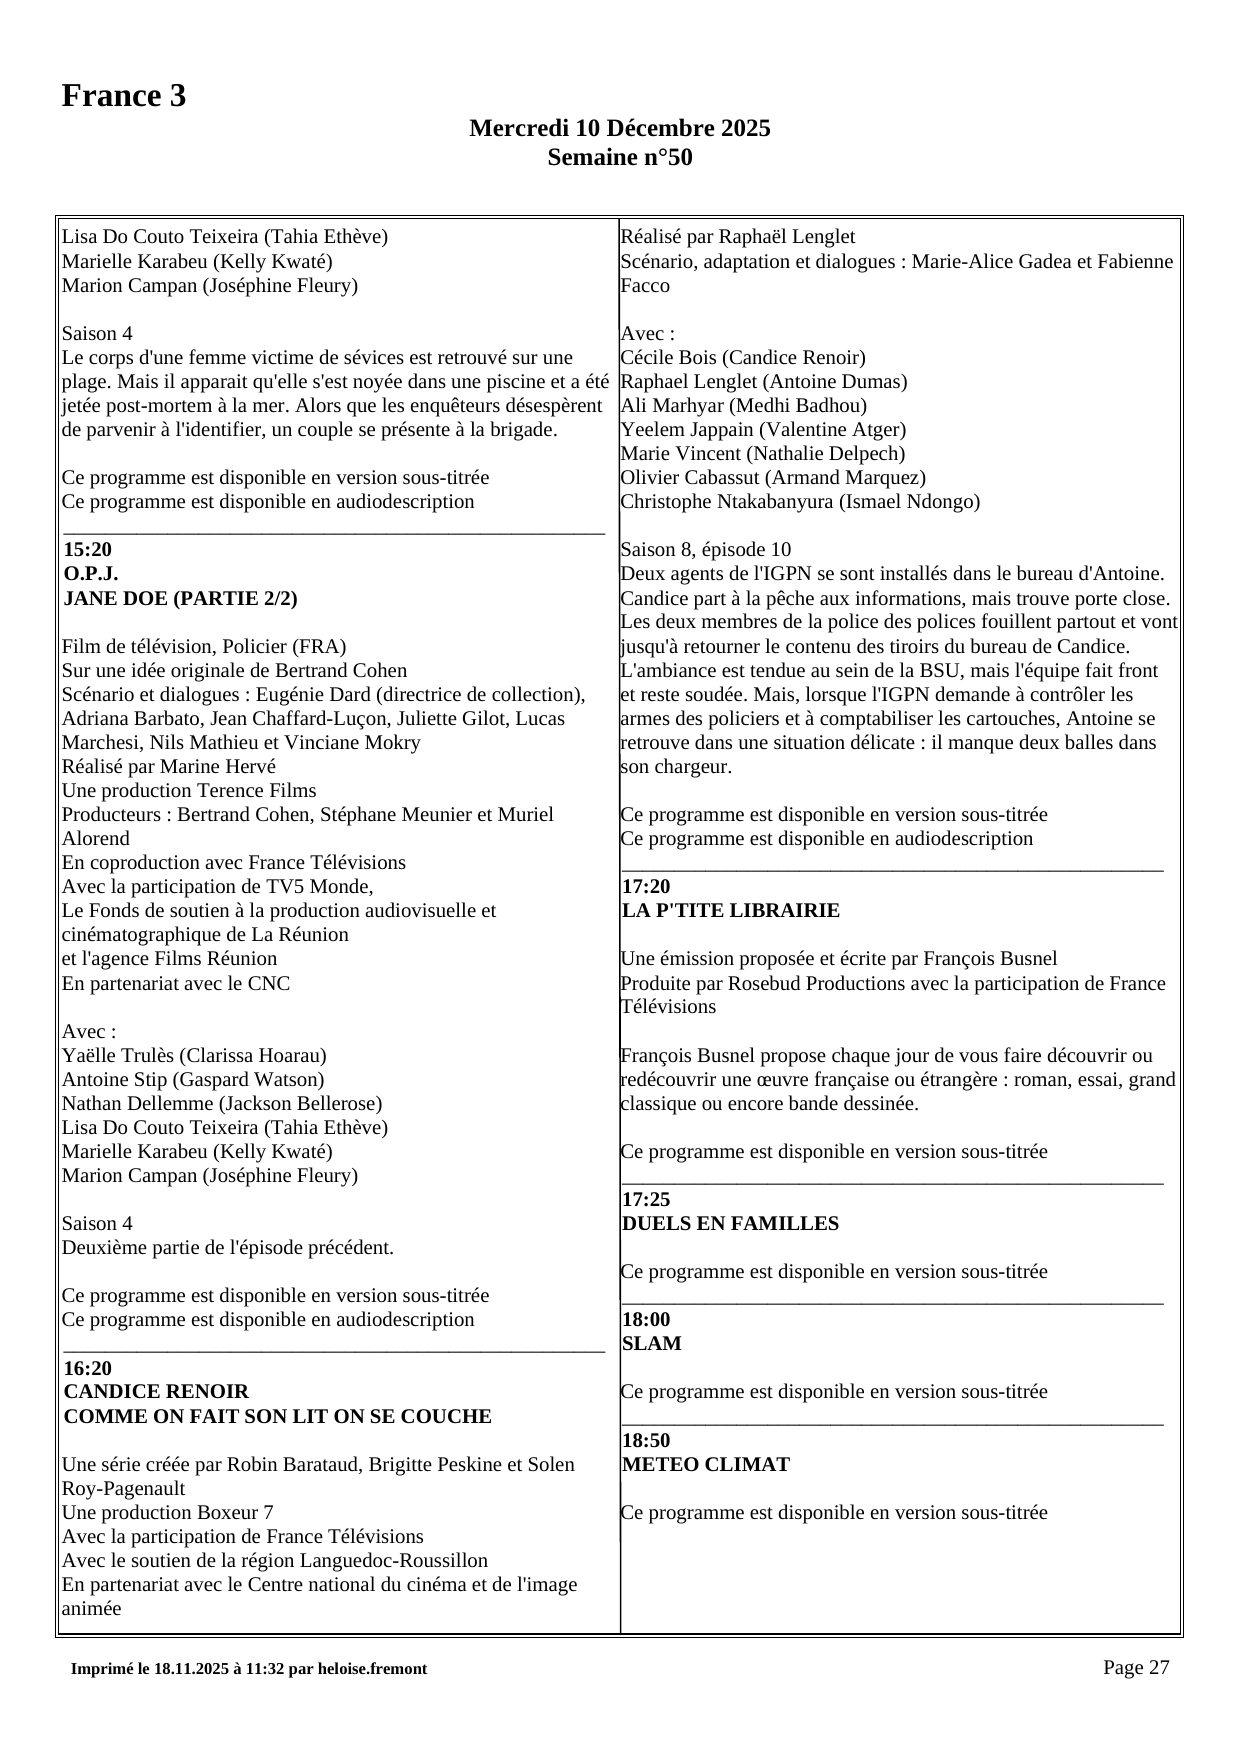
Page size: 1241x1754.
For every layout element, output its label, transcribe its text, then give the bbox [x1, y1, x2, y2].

text ____________________________________________________ [63, 513, 620, 537]
text ____________________________________________________ [622, 1403, 1179, 1428]
text 17:20 [622, 874, 1179, 898]
text O.P.J. [63, 561, 620, 585]
text SLAM [622, 1331, 1179, 1355]
text Une série créée par Robin Barataud, Brigitte Peskine et Solen Roy-Pagenault Une production Boxeur 7 Avec la participation de France Télévisions Avec le soutien de la région Languedoc-Roussillon En partenariat avec le Centre national du cinéma et de l'image animée Réalisé par Raphaël Lenglet Scénario, adaptation et dialogues : Marie-Alice Gadea et Fabienne Facco Avec : Cécile Bois (Candice Renoir) Raphael Lenglet (Antoine Dumas) Ali Marhyar (Medhi Badhou) Yeelem Jappain (Valentine Atger) Marie Vincent (Nathalie Delpech) Olivier Cabassut (Armand Marquez) Christophe Ntakabanyura (Ismael Ndongo) Saison 8, épisode 10 Deux agents de l'IGPN se sont installés dans le bureau d'Antoine. Candice part à la pêche aux informations, mais trouve porte close. Les deux membres de la police des polices fouillent partout et vont jusqu'à retourner le contenu des tiroirs du bureau de Candice. L'ambiance est tendue au sein de la BSU, mais l'équipe fait front et reste soudée. Mais, lorsque l'IGPN demande à contrôler les armes des policiers et à comptabiliser les cartouches, Antoine se retrouve dans une situation délicate : il manque deux balles dans son chargeur. [61, 1428, 620, 1620]
text Ce programme est disponible en version sous-titrée [61, 1283, 620, 1307]
text LA P'TITE LIBRAIRIE [622, 898, 1179, 922]
text COMME ON FAIT SON LIT ON SE COUCHE [63, 1403, 620, 1428]
text METEO CLIMAT [622, 1452, 1179, 1476]
text Ce programme est disponible en version sous-titrée [620, 802, 1179, 826]
text 18:00 [622, 1307, 1179, 1331]
text Ce programme est disponible en version sous-titrée [620, 1259, 1179, 1283]
text 16:20 [63, 1355, 620, 1379]
text Film de télévision, Policier (FRA) Sur une idée originale de Bertrand Cohen Scénario et dialogues : Eugénie Dard (directrice de collection), Adriana Barbato, Jean Chaffard-Luçon, Juliette Gilot, Lucas Marchesi, Nils Mathieu et Vinciane Mokry Réalisé par Marine Hervé Une production Terence Films Producteurs : Bertrand Cohen, Stéphane Meunier et Muriel Alorend En coproduction avec France Télévisions Avec la participation de TV5 Monde, Le Fonds de soutien à la production audiovisuelle et cinématographique de La Réunion et l'agence Films Réunion En partenariat avec le CNC Avec : Yaëlle Trulès (Clarissa Hoarau) Antoine Stip (Gaspard Watson) Nathan Dellemme (Jackson Bellerose) Lisa Do Couto Teixeira (Tahia Ethève) Marielle Karabeu (Kelly Kwaté) Marion Campan (Joséphine Fleury) Saison 4 Deuxième partie de l'épisode précédent. [61, 609, 620, 1259]
text 15:20 [63, 537, 620, 561]
text Une émission proposée et écrite par François Busnel Produite par Rosebud Productions avec la participation de France Télévisions François Busnel propose chaque jour de vous faire découvrir ou redécouvrir une œuvre française ou étrangère : roman, essai, grand classique ou encore bande dessinée. [620, 922, 1179, 1115]
text 17:25 [622, 1187, 1179, 1211]
text CANDICE RENOIR [63, 1379, 620, 1403]
text Ce programme est disponible en version sous-titrée [620, 1139, 1179, 1163]
text Ce programme est disponible en version sous-titrée [620, 1379, 1179, 1403]
text Ce programme est disponible en audiodescription [620, 826, 1179, 850]
text ____________________________________________________ [63, 1331, 620, 1355]
text ____________________________________________________ [622, 1283, 1179, 1307]
text Une série créée par Robin Barataud, Brigitte Peskine et Solen Roy-Pagenault Une production Boxeur 7 Avec la participation de France Télévisions Avec le soutien de la région Languedoc-Roussillon En partenariat avec le Centre national du cinéma et de l'image animée Réalisé par Raphaël Lenglet Scénario, adaptation et dialogues : Marie-Alice Gadea et Fabienne Facco Avec : Cécile Bois (Candice Renoir) Raphael Lenglet (Antoine Dumas) Ali Marhyar (Medhi Badhou) Yeelem Jappain (Valentine Atger) Marie Vincent (Nathalie Delpech) Olivier Cabassut (Armand Marquez) Christophe Ntakabanyura (Ismael Ndongo) Saison 8, épisode 10 Deux agents de l'IGPN se sont installés dans le bureau d'Antoine. Candice part à la pêche aux informations, mais trouve porte close. Les deux membres de la police des polices fouillent partout et vont jusqu'à retourner le contenu des tiroirs du bureau de Candice. L'ambiance est tendue au sein de la BSU, mais l'équipe fait front et reste soudée. Mais, lorsque l'IGPN demande à contrôler les armes des policiers et à comptabiliser les cartouches, Antoine se retrouve dans une situation délicate : il manque deux balles dans son chargeur. [620, 224, 1179, 778]
text DUELS EN FAMILLES [622, 1211, 1179, 1235]
text JANE DOE (PARTIE 2/2) [63, 585, 620, 609]
text Ce programme est disponible en version sous-titrée [620, 1500, 1179, 1524]
text Ce programme est disponible en version sous-titrée [61, 465, 620, 489]
text Ce programme est disponible en audiodescription [61, 1307, 620, 1331]
text 18:50 [622, 1428, 1179, 1452]
text Ce programme est disponible en audiodescription [61, 489, 620, 513]
text ____________________________________________________ [622, 850, 1179, 874]
text ____________________________________________________ [622, 1163, 1179, 1187]
